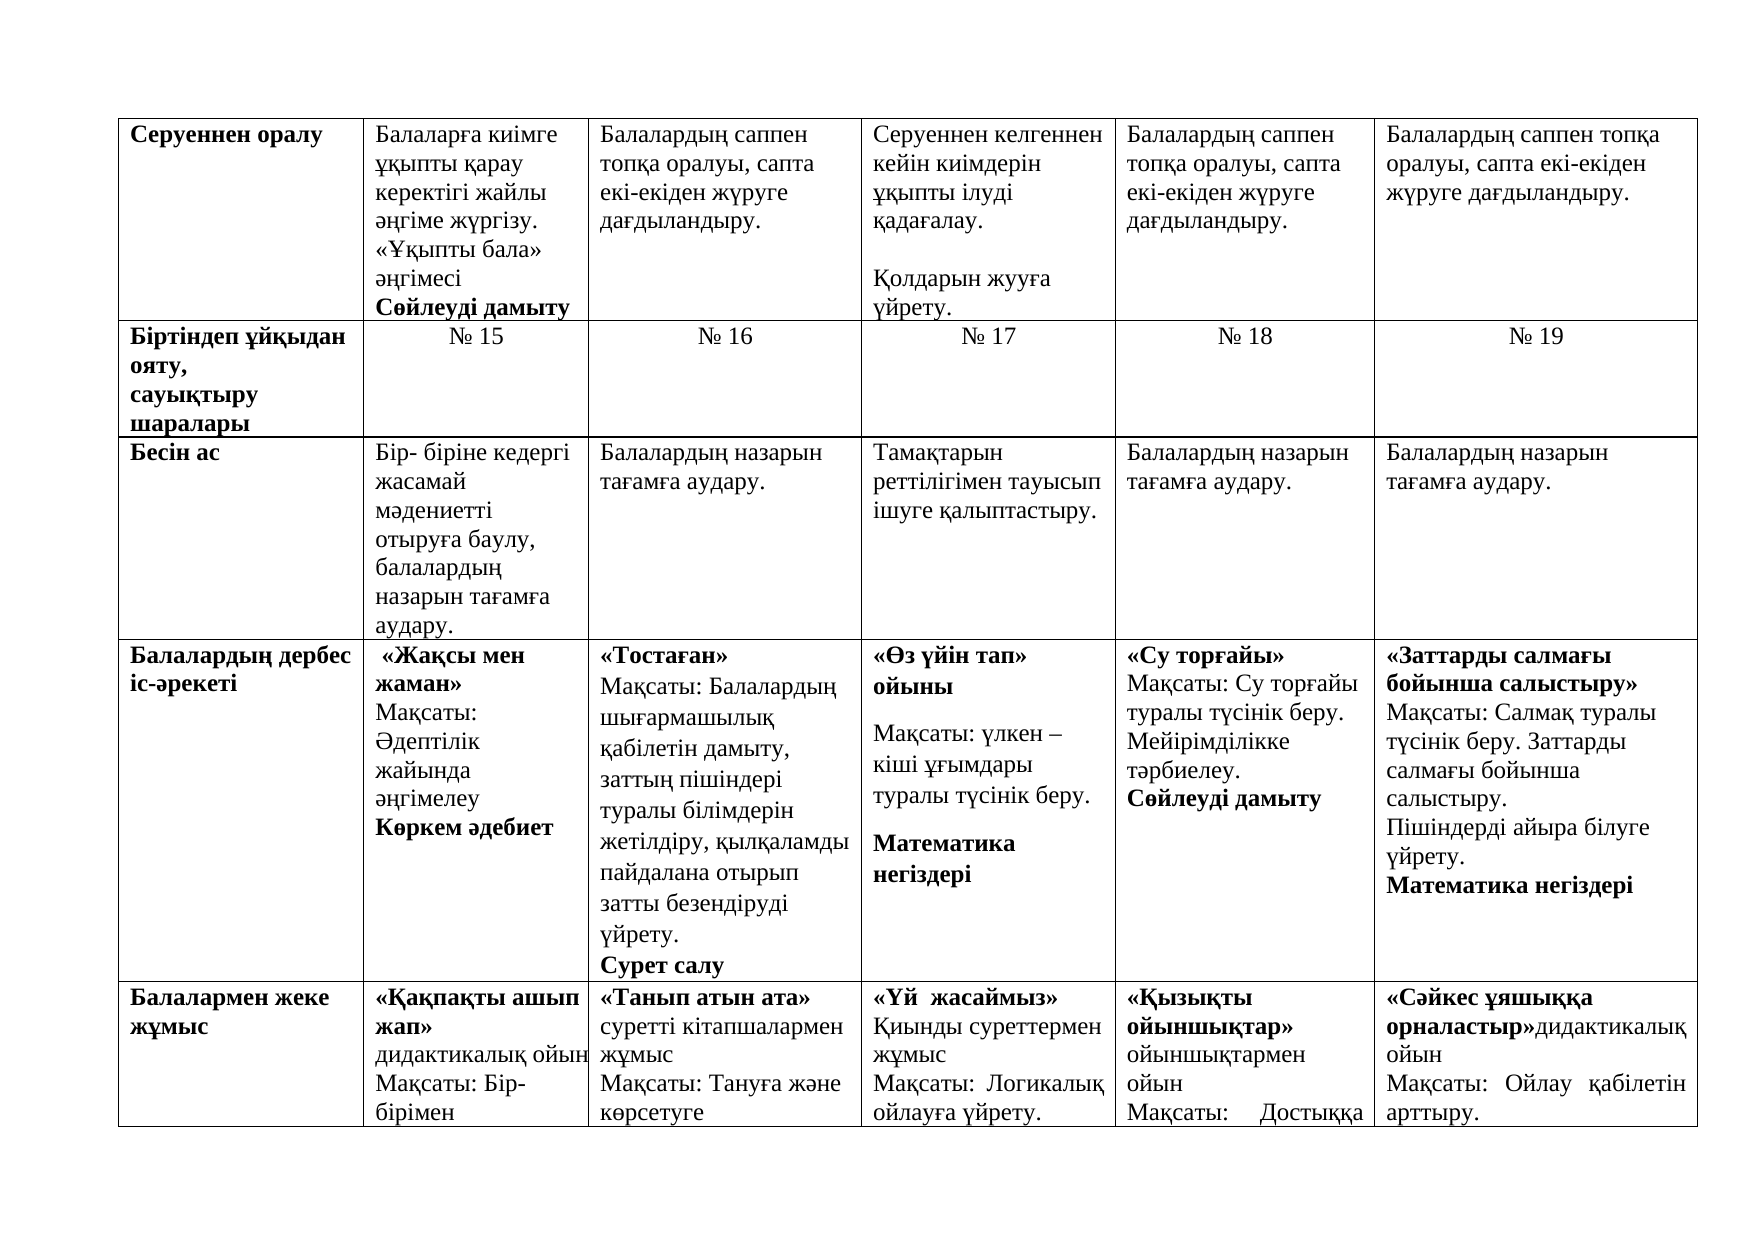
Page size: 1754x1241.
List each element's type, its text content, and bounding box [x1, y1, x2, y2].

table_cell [1375, 982, 1697, 1126]
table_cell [862, 982, 1115, 1126]
table_cell «Су торғайы» Мақсаты: Су торғайы туралы түсінік беру. Мейірімділікке тәрбиелеу. Сөйлеуді дамыту [1116, 640, 1374, 981]
table_cell Балалардың саппен топқа оралуы, сапта екі-екіден жүруге дағдыландыру. [589, 119, 861, 320]
table_cell «Заттарды салмағы бойынша салыстыру» Мақсаты: Салмақ туралы түсінік беру. Заттарды салмағы бойынша салыстыру. Пішіндерді айыра білуге үйрету. Математика негіздері [1375, 640, 1697, 981]
table_cell Тамақтарын реттілігімен тауысып ішуге қалыптастыру. [862, 438, 1115, 639]
table_cell № 17 [862, 321, 1115, 436]
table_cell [119, 982, 363, 1126]
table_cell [589, 982, 861, 1126]
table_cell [364, 982, 588, 1126]
table_cell № 15 [364, 321, 588, 436]
table_cell Бір- біріне кедергі жасамай мәдениетті отыруға баулу, балалардың назарын тағамға аудару. [364, 438, 588, 639]
table_cell Біртіндеп ұйқыдан ояту, сауықтыру шаралары [119, 321, 363, 436]
table_cell Серуеннен келгеннен кейін киімдерін ұқыпты ілуді қадағалау. Қолдарын жууға үйрету. [862, 119, 1115, 320]
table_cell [1116, 982, 1374, 1126]
table_cell Балалардың саппен топқа оралуы, сапта екі-екіден жүруге дағдыландыру. [1375, 119, 1697, 320]
table_cell Балалардың назарын тағамға аудару. [1375, 438, 1697, 639]
table_cell «Тостаған» Мақсаты: Балалардың шығармашылық қабілетін дамыту, заттың пішіндері туралы білімдерін жетілдіру, қылқаламды пайдалана отырып затты безендіруді үйрету. Сурет салу [589, 640, 861, 981]
table_cell № 18 [1116, 321, 1374, 436]
table_cell Бесін ас [119, 438, 363, 639]
table_cell «Жақсы мен жаман» Мақсаты: Әдептілік жайында әңгімелеу Көркем әдебиет [364, 640, 588, 981]
table_cell № 19 [1375, 321, 1697, 436]
table_cell Балалардың назарын тағамға аудару. [589, 438, 861, 639]
table_cell Серуеннен оралу [119, 119, 363, 320]
table_cell Балалардың дербес іс-әрекеті [119, 640, 363, 981]
table_cell Балалардың саппен топқа оралуы, сапта екі-екіден жүруге дағдыландыру. [1116, 119, 1374, 320]
table_cell «Өз үйін тап» ойыны Мақсаты: үлкен – кіші ұғымдары туралы түсінік беру. Математика негіздері [862, 640, 1115, 981]
table_cell Балалардың назарын тағамға аудару. [1116, 438, 1374, 639]
table_cell № 16 [589, 321, 861, 436]
table_cell Балаларға киімге ұқыпты қарау керектігі жайлы әңгіме жүргізу. «Ұқыпты бала» әңгімесі Сөйлеуді дамыту [364, 119, 588, 320]
